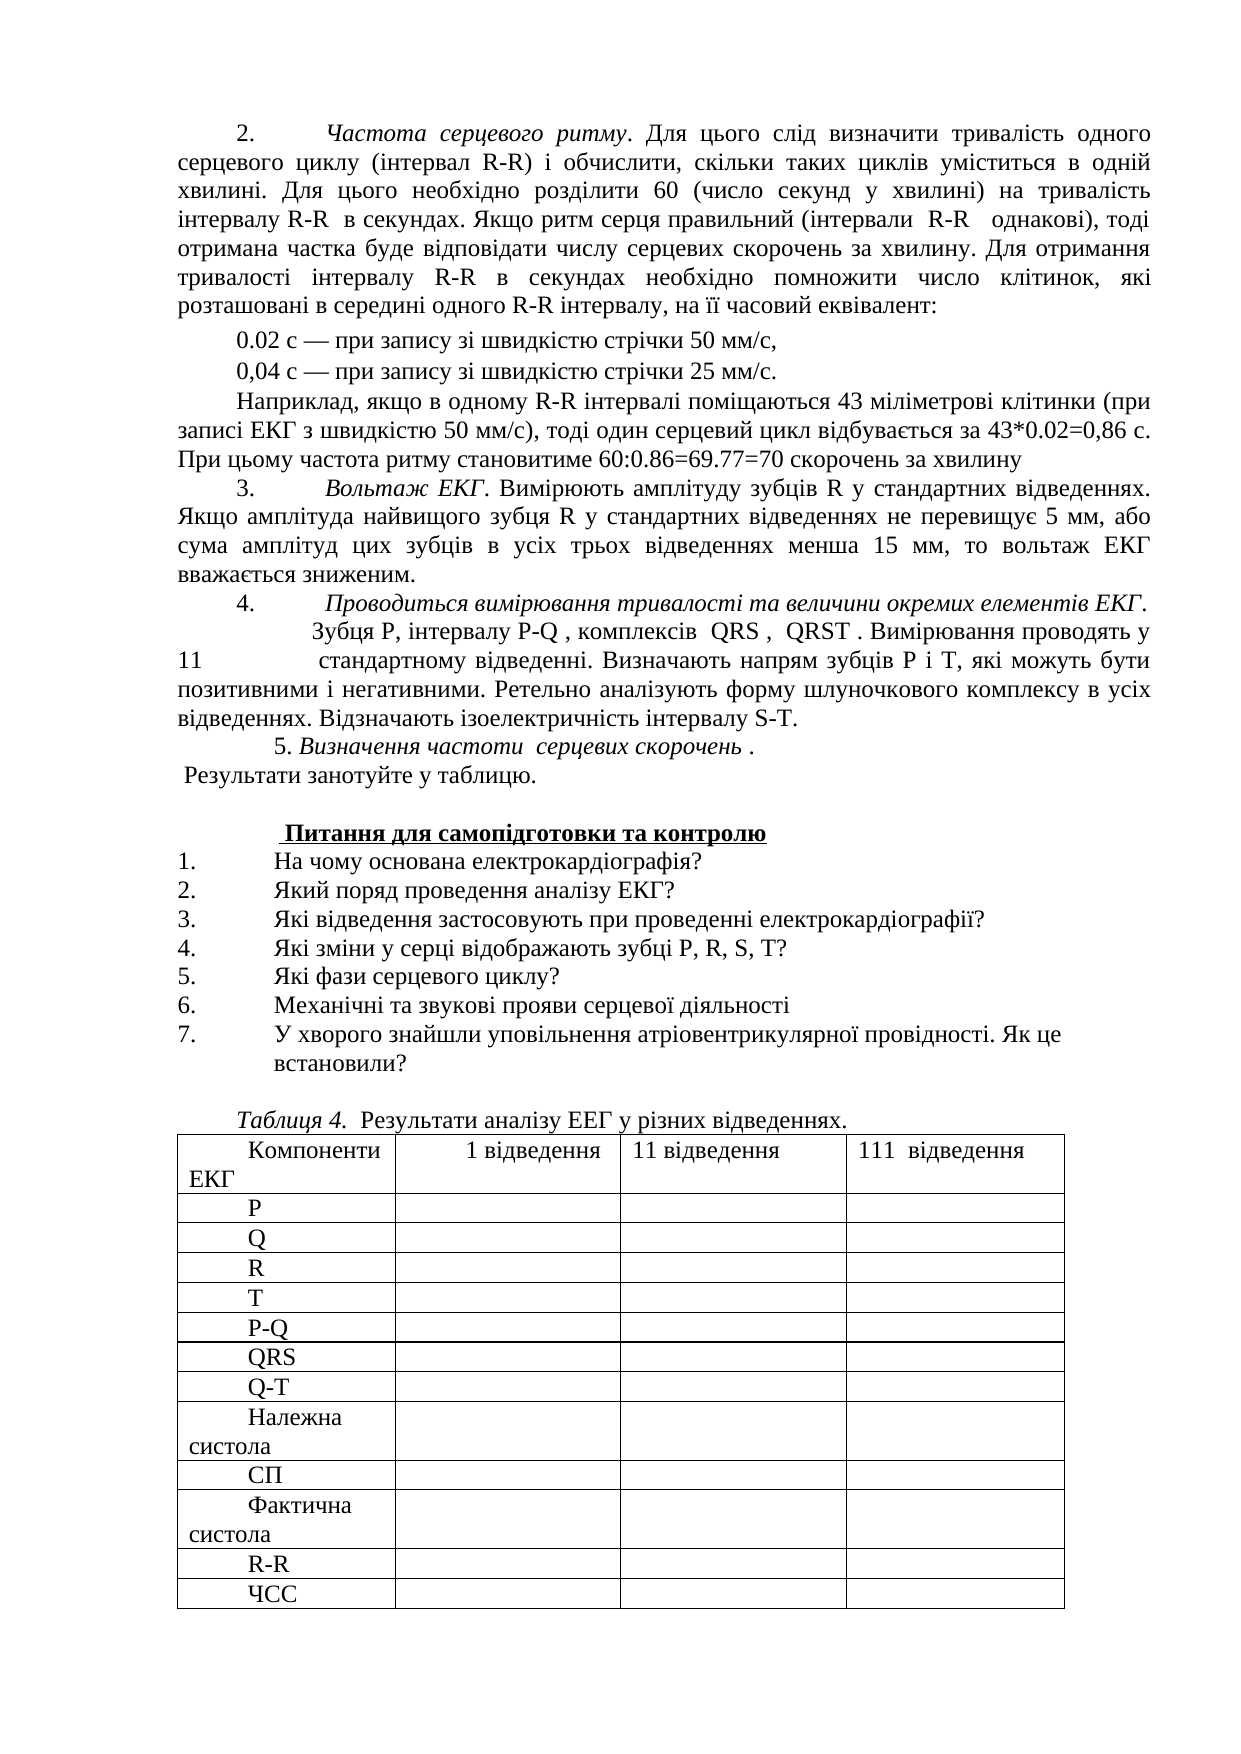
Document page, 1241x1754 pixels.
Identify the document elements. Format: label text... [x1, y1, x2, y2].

table_cell [847, 1253, 1064, 1282]
list Проводиться вимірювання тривалості та величини окремих елементів ЕКГ. [177, 588, 1152, 616]
table_cell [847, 1313, 1064, 1341]
table_cell [396, 1402, 620, 1459]
table_cell [847, 1461, 1064, 1489]
text 0.02 с — при запису зі швидкістю стрічки 50 мм/с, [177, 326, 1152, 354]
table_header 1 відведення [396, 1135, 620, 1192]
table_cell P [178, 1194, 395, 1222]
table_cell [847, 1402, 1064, 1459]
table_cell [621, 1549, 846, 1578]
list У хворого знайшли уповільнення атріовентрикулярної провідності. Як це встановили? [177, 1019, 1152, 1076]
table_cell [621, 1402, 846, 1459]
table_cell P-Q [178, 1313, 395, 1341]
table_cell [621, 1253, 846, 1282]
table_cell [621, 1490, 846, 1548]
text Таблиця 4. Результати аналізу ЕЕГ у різних відведеннях. [177, 1105, 1152, 1134]
text 5. Визначення частоти серцевих скорочень . [177, 731, 1152, 760]
table_cell [847, 1549, 1064, 1578]
table_cell ЧСС [178, 1579, 395, 1607]
table_cell [396, 1313, 620, 1341]
table_cell R [178, 1253, 395, 1282]
table_cell [396, 1253, 620, 1282]
table_cell QRS [178, 1343, 395, 1371]
table_cell [621, 1223, 846, 1252]
table_cell [847, 1194, 1064, 1222]
list Частота серцевого ритму. Для цього слід визначити тривалість одного серцевого циклу (інтервал R-R) і обчислити, скільки таких циклів уміститься в одній хвилині. Для цього необхідно розділити 60 (число секунд у хвилині) на тривалість інтервалу R-R в секундах. Якщо ритм серця правильний (інтервали R-R однакові), тоді отримана частка буде відповідати числу серцевих скорочень за хвилину. Для отримання тривалості інтервалу R-R в секундах необхідно помножити число клітинок, які розташовані в середині одного R-R інтервалу, на її часовий еквівалент: [177, 118, 1152, 319]
table_cell [396, 1343, 620, 1371]
table_cell СП [178, 1461, 395, 1489]
list Які зміни у серці відображають зубці Р, R, S, T? [177, 933, 1152, 961]
list На чому основана електрокардіографія? [177, 846, 1152, 875]
table_cell [621, 1372, 846, 1401]
table_cell [621, 1283, 846, 1312]
table_header 111 відведення [847, 1135, 1064, 1192]
list Які відведення застосовують при проведенні електрокардіографії? [177, 904, 1152, 933]
table_header Компоненти ЕКГ [178, 1135, 395, 1192]
text Зубця Р, інтервалу Р-Q , комплексів QRS , QRST . Вимірювання проводять у 11 стандартному відведенні. Визначають напрям зубців Р і Т, які можуть бути позитивними і негативними. Ретельно аналізують форму шлуночкового комплексу в усіх відведеннях. Відзначають ізоелектричність інтервалу S-T. [177, 616, 1152, 731]
table_cell [847, 1579, 1064, 1607]
table_cell Належна систола [178, 1402, 395, 1459]
table_header 11 відведення [621, 1135, 846, 1192]
table_cell [396, 1549, 620, 1578]
list Вольтаж ЕКГ. Вимірюють амплітуду зубців R у стандартних відведеннях. Якщо амплітуда найвищого зубця R у стандартних відведеннях не перевищує 5 мм, або сума амплітуд цих зубців в усіх трьох відведеннях менша 15 мм, то вольтаж ЕКГ вважається зниженим. [177, 473, 1152, 588]
table_cell [621, 1194, 846, 1222]
table_cell [847, 1372, 1064, 1401]
text Питання для самопідготовки та контролю [177, 818, 1152, 846]
table_cell T [178, 1283, 395, 1312]
table_cell [396, 1223, 620, 1252]
text Наприклад, якщо в одному R-R інтервалі поміщаються 43 міліметрові клітинки (при записі ЕКГ з швидкістю 50 мм/с), тоді один серцевий цикл відбувається за 43*0.02=0,86 с. При цьому частота ритму становитиме 60:0.86=69.77=70 скорочень за хвилину [177, 386, 1152, 473]
list Механічні та звукові прояви серцевої діяльності [177, 990, 1152, 1019]
table_cell [621, 1313, 846, 1341]
table_cell [847, 1490, 1064, 1548]
table_cell [621, 1579, 846, 1607]
table_cell [396, 1579, 620, 1607]
table_cell [847, 1223, 1064, 1252]
table_cell Фактична систола [178, 1490, 395, 1548]
list Який поряд проведення аналізу ЕКГ? [177, 875, 1152, 904]
table_cell [621, 1461, 846, 1489]
table_cell [396, 1461, 620, 1489]
table_cell [396, 1372, 620, 1401]
text Результати занотуйте у таблицю. [177, 760, 1152, 789]
table_cell R-R [178, 1549, 395, 1578]
table_cell [847, 1283, 1064, 1312]
text 0,04 с — при запису зі швидкістю стрічки 25 мм/с. [177, 356, 1152, 385]
list Які фази серцевого циклу? [177, 961, 1152, 990]
table_cell [396, 1194, 620, 1222]
table_cell [396, 1490, 620, 1548]
table_cell [396, 1283, 620, 1312]
table_cell Q [178, 1223, 395, 1252]
table_cell Q-T [178, 1372, 395, 1401]
table_cell [621, 1343, 846, 1371]
table_cell [847, 1343, 1064, 1371]
